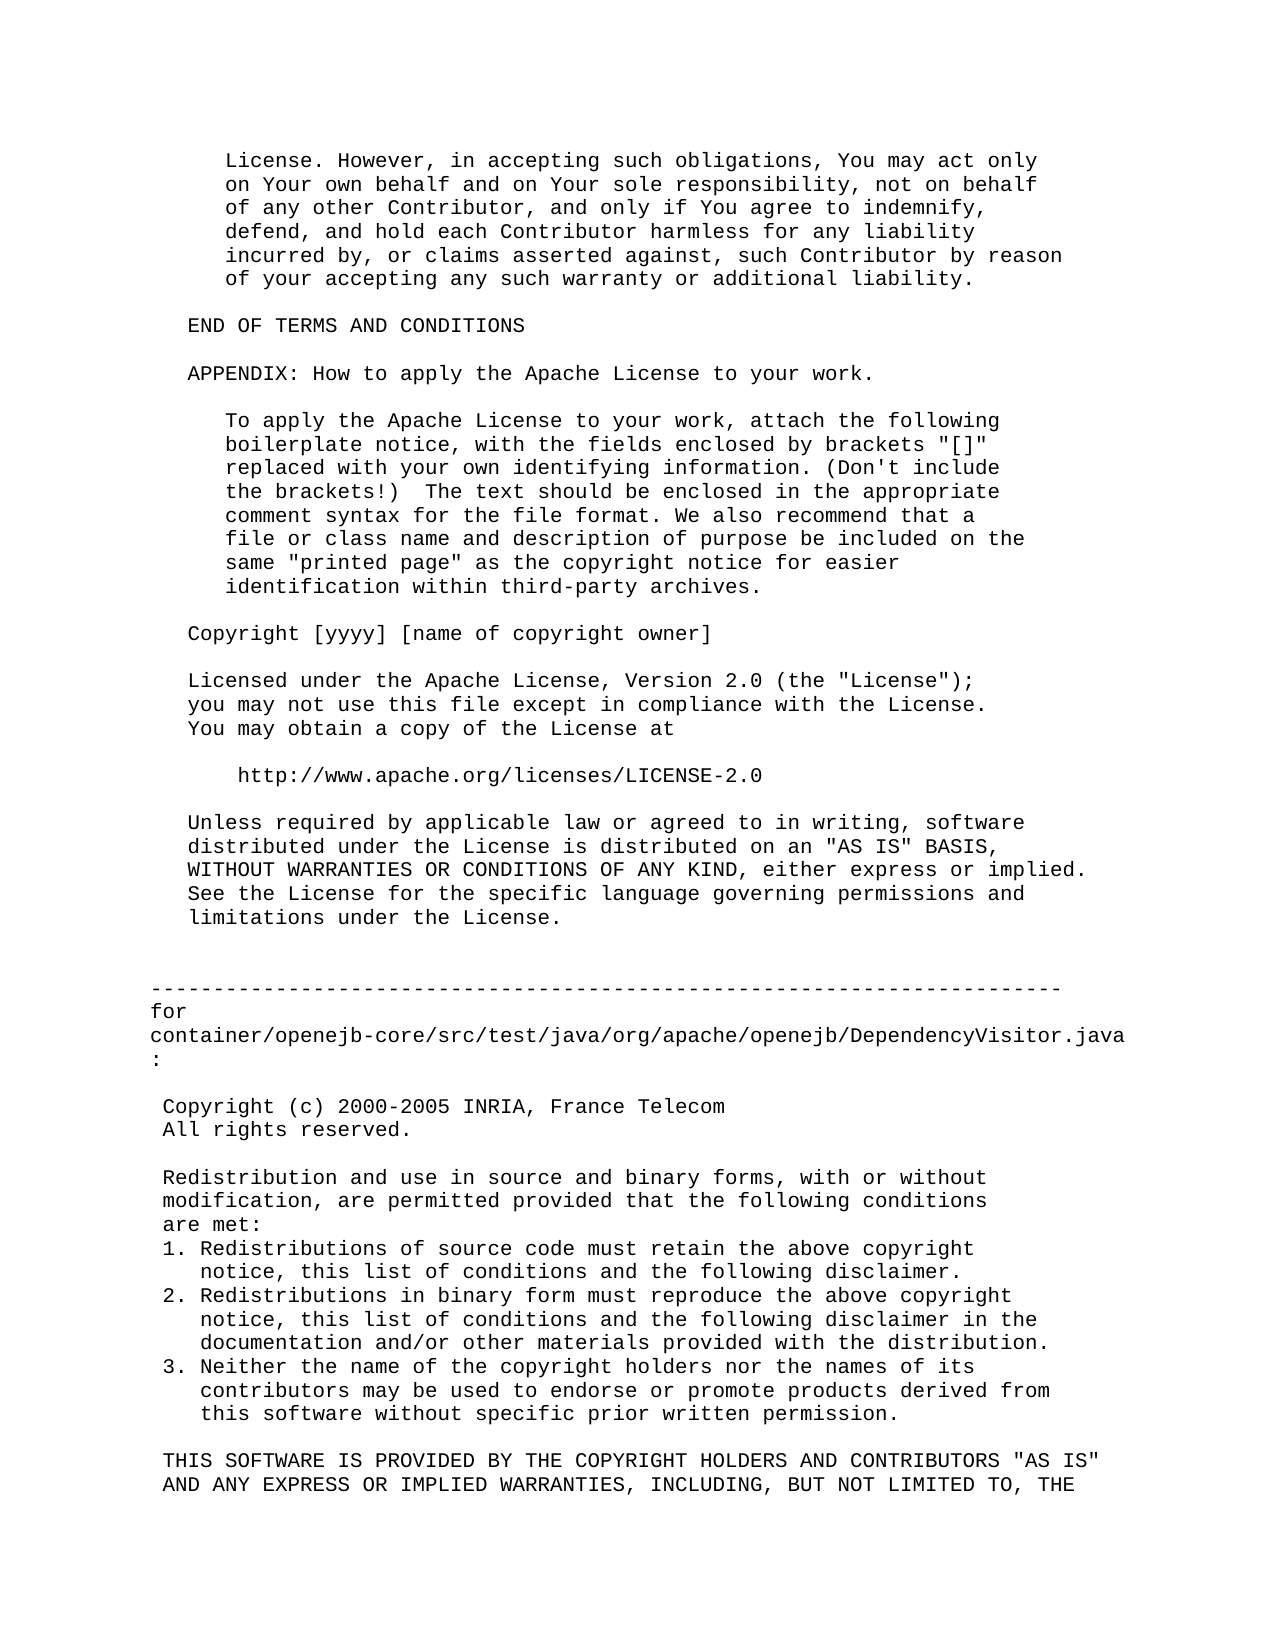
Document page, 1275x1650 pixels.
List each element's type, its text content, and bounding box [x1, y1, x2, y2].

text Redistribution and use in source and binary forms, with or without [150, 1167, 1125, 1190]
text defend, and hold each Contributor harmless for any liability [150, 221, 1125, 244]
text replaced with your own identifying information. (Don't include [150, 457, 1125, 481]
text To apply the Apache License to your work, attach the following [150, 410, 1125, 434]
text http://www.apache.org/licenses/LICENSE-2.0 [150, 765, 1125, 788]
text WITHOUT WARRANTIES OR CONDITIONS OF ANY KIND, either express or implied. [150, 859, 1125, 883]
text documentation and/or other materials provided with the distribution. [150, 1332, 1125, 1356]
text THIS SOFTWARE IS PROVIDED BY THE COPYRIGHT HOLDERS AND CONTRIBUTORS "AS IS" [150, 1451, 1125, 1474]
text you may not use this file except in compliance with the License. [150, 694, 1125, 717]
text of any other Contributor, and only if You agree to indemnify, [150, 197, 1125, 221]
text the brackets!) The text should be enclosed in the appropriate [150, 481, 1125, 505]
text contributors may be used to endorse or promote products derived from [150, 1379, 1125, 1403]
text ------------------------------------------------------------------------- [150, 978, 1125, 1001]
text END OF TERMS AND CONDITIONS [150, 316, 1125, 339]
text of your accepting any such warranty or additional liability. [150, 268, 1125, 292]
text Copyright [yyyy] [name of copyright owner] [150, 623, 1125, 647]
text License. However, in accepting such obligations, You may act only [150, 150, 1125, 174]
text on Your own behalf and on Your sole responsibility, not on behalf [150, 174, 1125, 197]
text notice, this list of conditions and the following disclaimer in the [150, 1309, 1125, 1332]
text You may obtain a copy of the License at [150, 717, 1125, 741]
text 1. Redistributions of source code must retain the above copyright [150, 1238, 1125, 1261]
text incurred by, or claims asserted against, such Contributor by reason [150, 244, 1125, 268]
text modification, are permitted provided that the following conditions [150, 1190, 1125, 1214]
text 3. Neither the name of the copyright holders nor the names of its [150, 1356, 1125, 1379]
text All rights reserved. [150, 1119, 1125, 1143]
text Unless required by applicable law or agreed to in writing, software [150, 812, 1125, 836]
text distributed under the License is distributed on an "AS IS" BASIS, [150, 836, 1125, 859]
text APPENDIX: How to apply the Apache License to your work. [150, 363, 1125, 386]
text boilerplate notice, with the fields enclosed by brackets "[]" [150, 434, 1125, 457]
text identification within third-party archives. [150, 576, 1125, 599]
text Copyright (c) 2000-2005 INRIA, France Telecom [150, 1096, 1125, 1119]
text See the License for the specific language governing permissions and [150, 883, 1125, 907]
text are met: [150, 1214, 1125, 1238]
text for container/openejb-core/src/test/java/org/apache/openejb/DependencyVisitor.java: [150, 1001, 1125, 1072]
text file or class name and description of purpose be included on the [150, 528, 1125, 552]
text comment syntax for the file format. We also recommend that a [150, 505, 1125, 528]
text this software without specific prior written permission. [150, 1403, 1125, 1427]
text notice, this list of conditions and the following disclaimer. [150, 1261, 1125, 1285]
text same "printed page" as the copyright notice for easier [150, 552, 1125, 576]
text AND ANY EXPRESS OR IMPLIED WARRANTIES, INCLUDING, BUT NOT LIMITED TO, THE [150, 1474, 1125, 1498]
text Licensed under the Apache License, Version 2.0 (the "License"); [150, 670, 1125, 694]
text 2. Redistributions in binary form must reproduce the above copyright [150, 1285, 1125, 1309]
text limitations under the License. [150, 907, 1125, 930]
